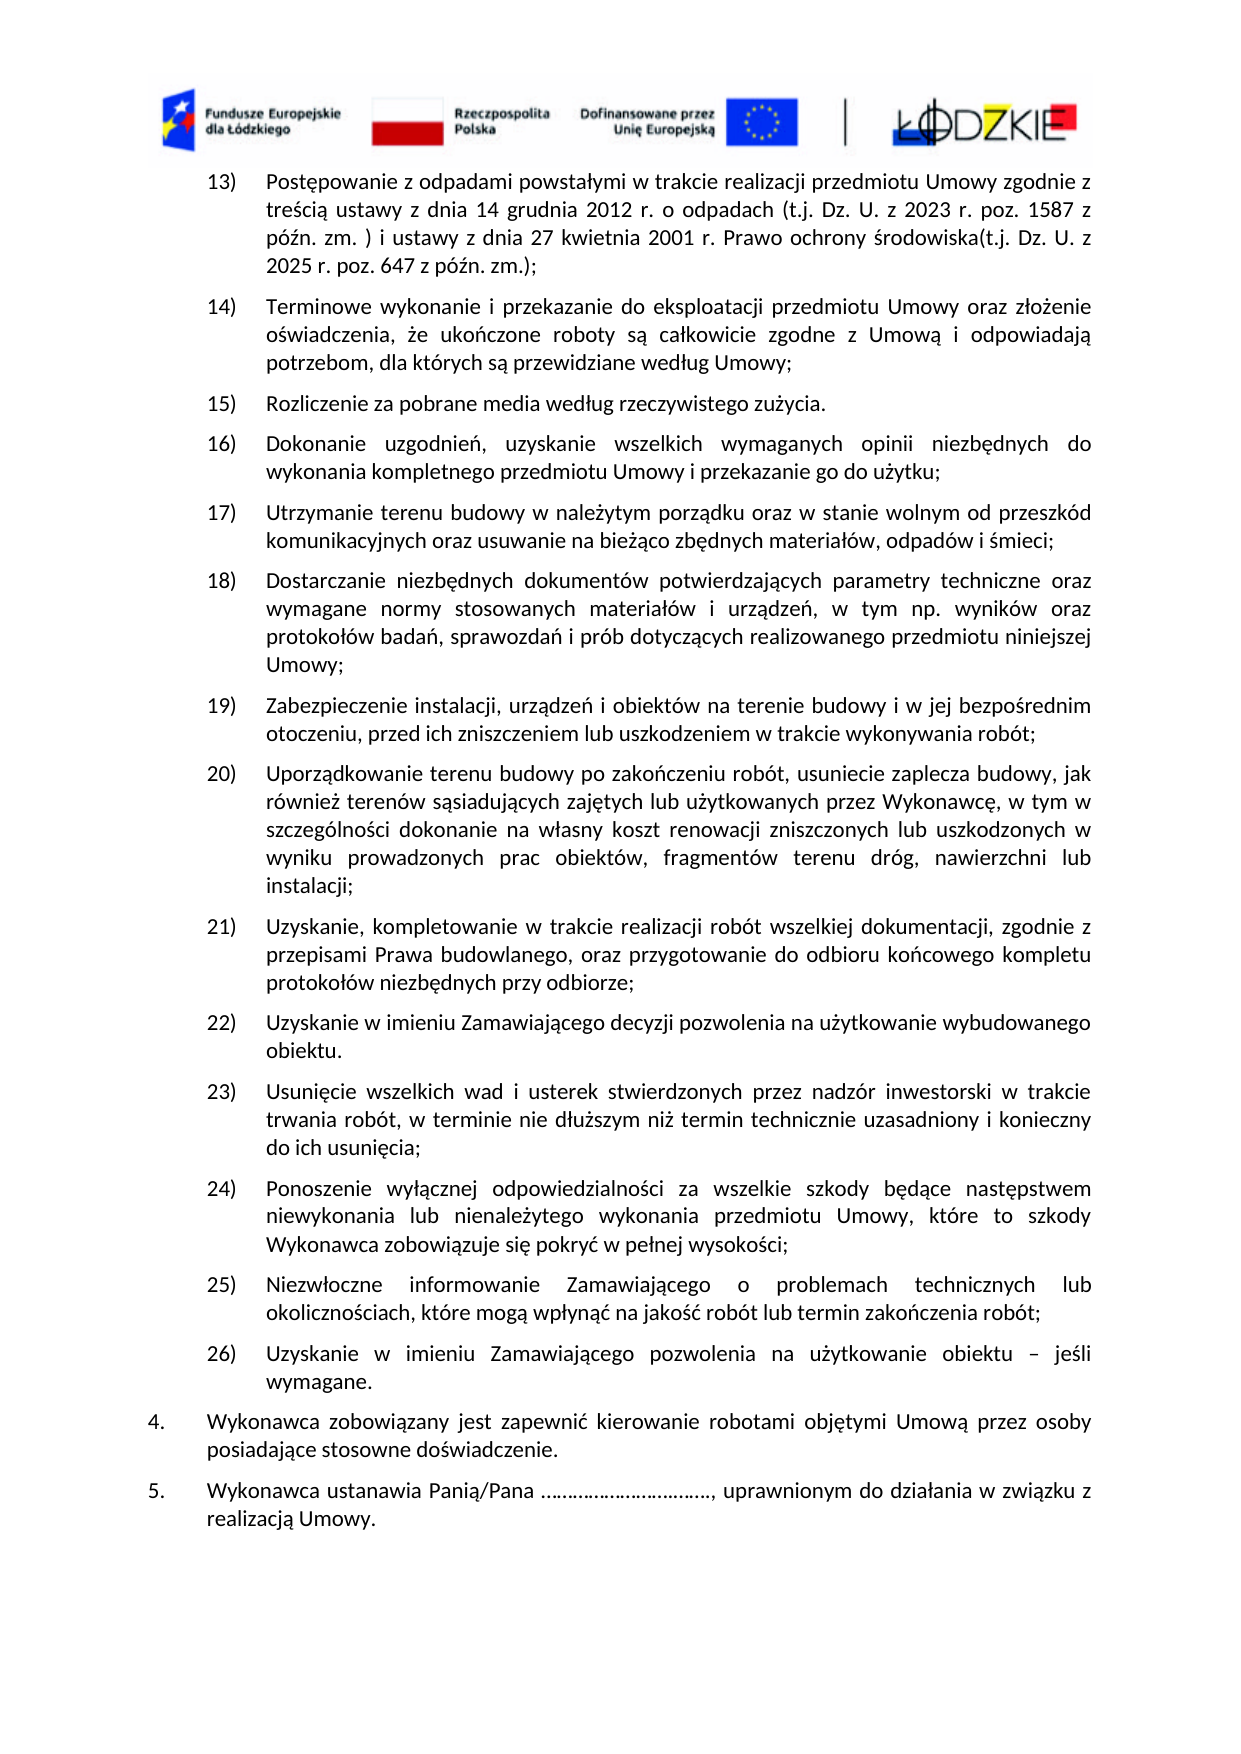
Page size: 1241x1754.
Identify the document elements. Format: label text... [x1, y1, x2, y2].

list Ponoszenie wyłącznej odpowiedzialności za wszelkie szkody będące następstwem niewykonania lub nienależytego wykonania przedmiotu Umowy, które to szkody Wykonawca zobowiązuje się pokryć w pełnej wysokości; [207, 1174, 1093, 1258]
list Rozliczenie za pobrane media według rzeczywistego zużycia. [207, 389, 1093, 417]
list Terminowe wykonanie i przekazanie do eksploatacji przedmiotu Umowy oraz złożenie oświadczenia, że ukończone roboty są całkowicie zgodne z Umową i odpowiadają potrzebom, dla których są przewidziane według Umowy; [207, 292, 1093, 376]
list Dostarczanie niezbędnych dokumentów potwierdzających parametry techniczne oraz wymagane normy stosowanych materiałów i urządzeń, w tym np. wyników oraz protokołów badań, sprawozdań i prób dotyczących realizowanego przedmiotu niniejszej Umowy; [207, 566, 1093, 678]
list Utrzymanie terenu budowy w należytym porządku oraz w stanie wolnym od przeszkód komunikacyjnych oraz usuwanie na bieżąco zbędnych materiałów, odpadów i śmieci; [207, 498, 1093, 554]
list Dokonanie uzgodnień, uzyskanie wszelkich wymaganych opinii niezbędnych do wykonania kompletnego przedmiotu Umowy i przekazanie go do użytku; [207, 429, 1093, 485]
list Uzyskanie w imieniu Zamawiającego pozwolenia na użytkowanie obiektu – jeśli wymagane. [207, 1339, 1093, 1395]
list Wykonawca zobowiązany jest zapewnić kierowanie robotami objętymi Umową przez osoby posiadające stosowne doświadczenie. [148, 1407, 1093, 1463]
list Uporządkowanie terenu budowy po zakończeniu robót, usuniecie zaplecza budowy, jak również terenów sąsiadujących zajętych lub użytkowanych przez Wykonawcę, w tym w szczególności dokonanie na własny koszt renowacji zniszczonych lub uszkodzonych w wyniku prowadzonych prac obiektów, fragmentów terenu dróg, nawierzchni lub instalacji; [207, 759, 1093, 899]
list Usunięcie wszelkich wad i usterek stwierdzonych przez nadzór inwestorski w trakcie trwania robót, w terminie nie dłuższym niż termin technicznie uzasadniony i konieczny do ich usunięcia; [207, 1077, 1093, 1161]
list Uzyskanie w imieniu Zamawiającego decyzji pozwolenia na użytkowanie wybudowanego obiektu. [207, 1008, 1093, 1064]
picture [147, 73, 1093, 168]
list Uzyskanie, kompletowanie w trakcie realizacji robót wszelkiej dokumentacji, zgodnie z przepisami Prawa budowlanego, oraz przygotowanie do odbioru końcowego kompletu protokołów niezbędnych przy odbiorze; [207, 912, 1093, 996]
list Wykonawca ustanawia Panią/Pana …………………….……., uprawnionym do działania w związku z realizacją Umowy. [148, 1476, 1093, 1532]
list Postępowanie z odpadami powstałymi w trakcie realizacji przedmiotu Umowy zgodnie z treścią ustawy z dnia 14 grudnia 2012 r. o odpadach (t.j. Dz. U. z 2023 r. poz. 1587 z późn. zm. ) i ustawy z dnia 27 kwietnia 2001 r. Prawo ochrony środowiska(t.j. Dz. U. z 2025 r. poz. 647 z późn. zm.); [207, 168, 1093, 279]
list Zabezpieczenie instalacji, urządzeń i obiektów na terenie budowy i w jej bezpośrednim otoczeniu, przed ich zniszczeniem lub uszkodzeniem w trakcie wykonywania robót; [207, 691, 1093, 747]
list Niezwłoczne informowanie Zamawiającego o problemach technicznych lub okolicznościach, które mogą wpłynąć na jakość robót lub termin zakończenia robót; [207, 1270, 1093, 1326]
